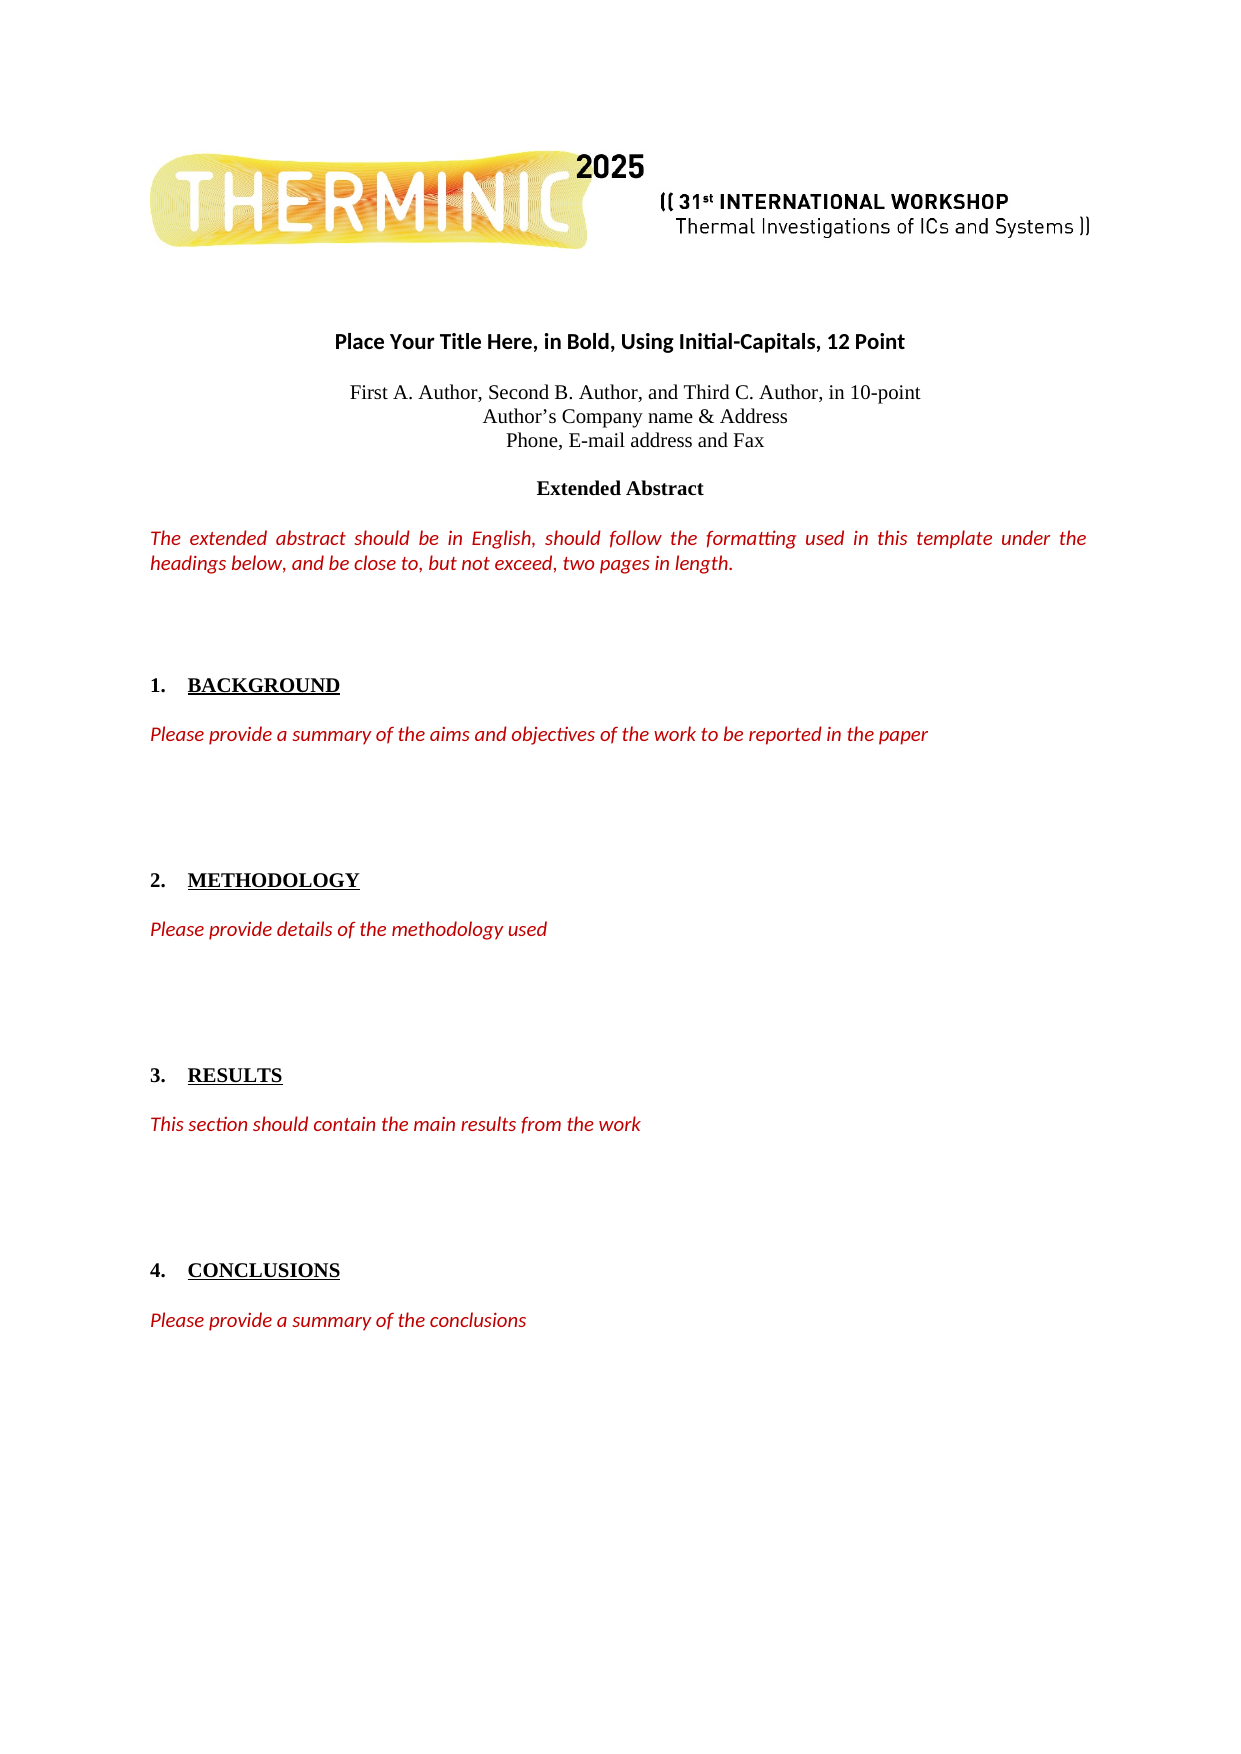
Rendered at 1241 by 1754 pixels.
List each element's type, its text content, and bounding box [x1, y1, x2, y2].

text Please provide a summary of the conclusions [150, 1307, 1090, 1332]
text Phone, E-mail address and Fax [150, 428, 1090, 452]
list RESULTS [150, 1063, 1090, 1087]
text This section should contain the main results from the work [150, 1112, 1090, 1137]
text Place Your Title Here, in Bold, Using Initial-Capitals, 12 Point [150, 327, 1090, 355]
text Extended Abstract [150, 476, 1090, 500]
text The extended abstract should be in English, should follow the formatting used in this template under the headings below, and be close to, but not exceed, two pages in length. [150, 525, 1090, 576]
list BACKGROUND [150, 672, 1090, 697]
text Author’s Company name & Address [150, 404, 1090, 428]
text Please provide details of the methodology used [150, 916, 1090, 942]
list METHODOLOGY [150, 868, 1090, 892]
text Please provide a summary of the aims and objectives of the work to be reported in the paper [150, 721, 1090, 746]
picture [150, 150, 1091, 249]
list CONCLUSIONS [150, 1258, 1090, 1282]
text First A. Author, Second B. Author, and Third C. Author, in 10-point [150, 380, 1090, 404]
